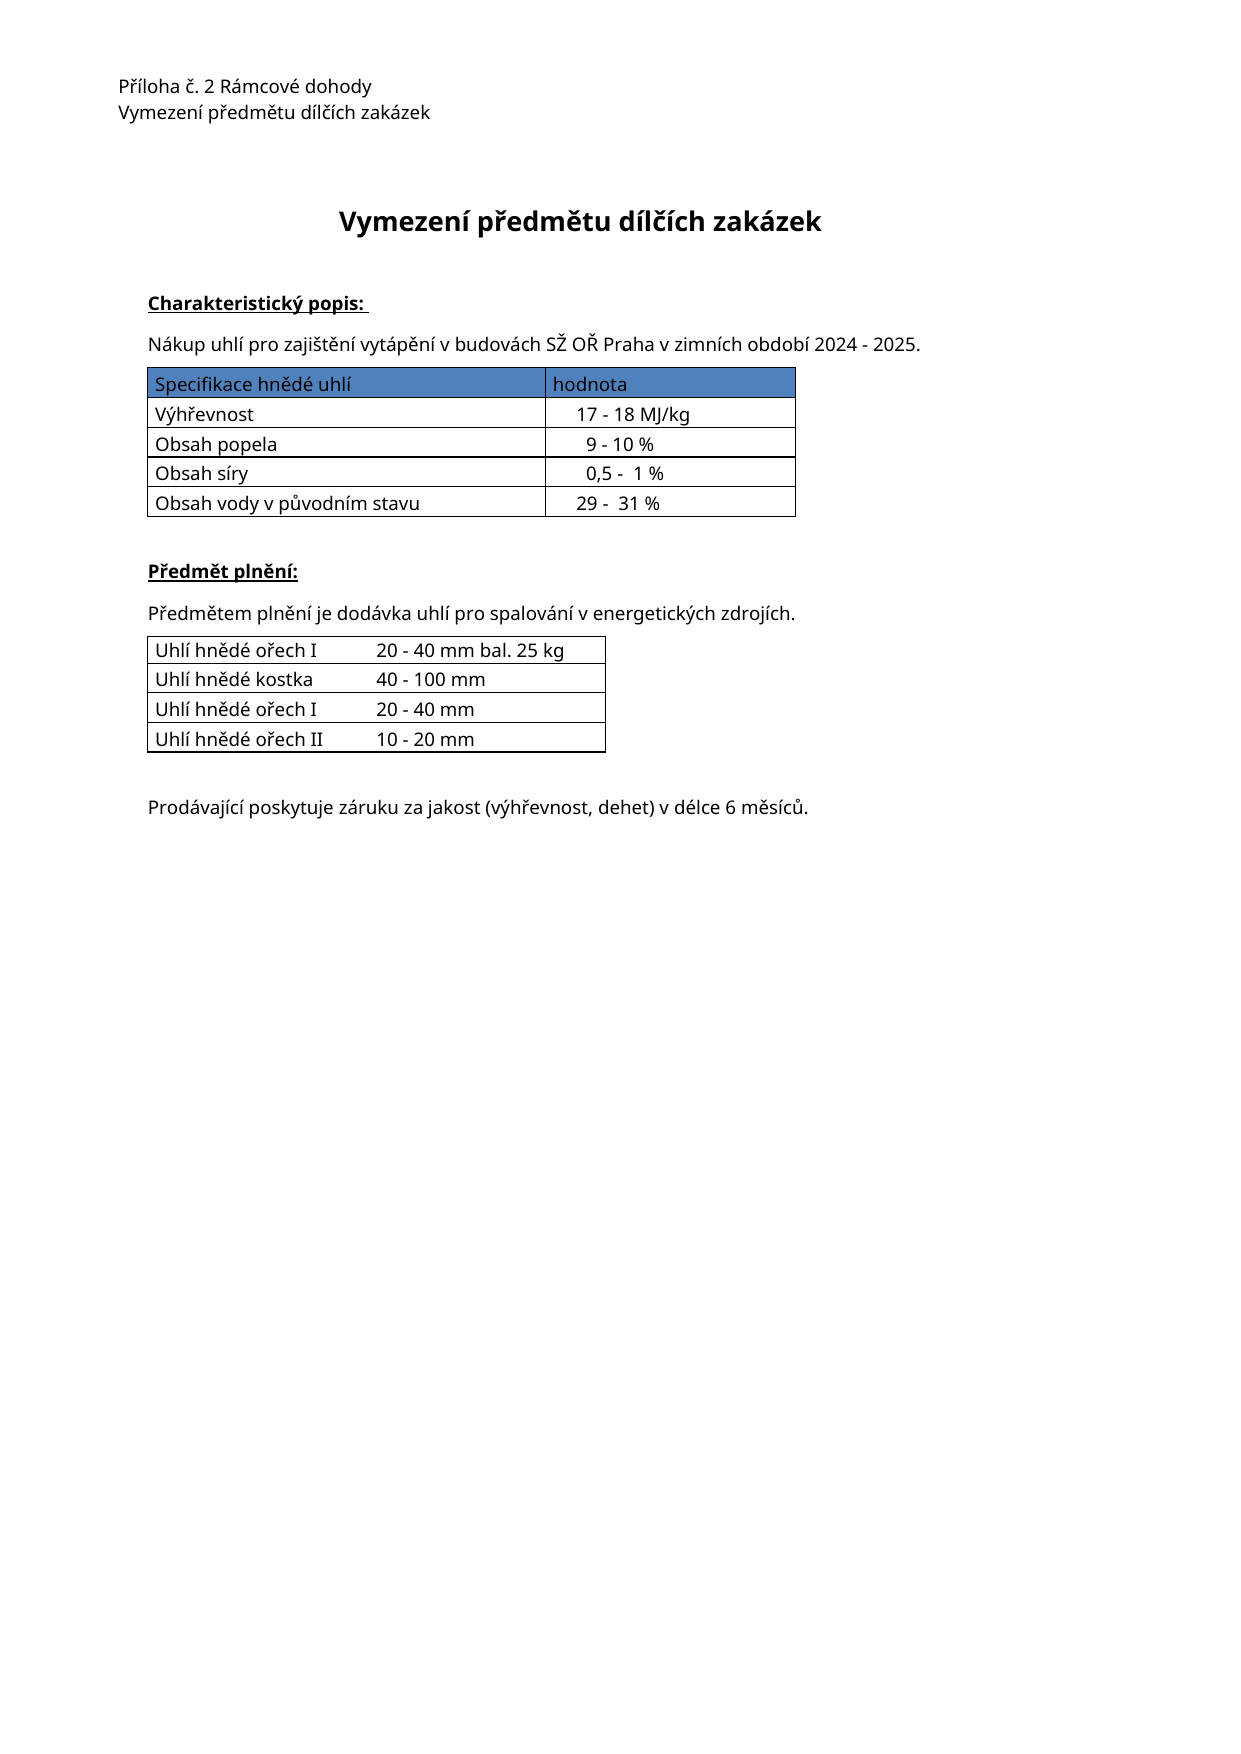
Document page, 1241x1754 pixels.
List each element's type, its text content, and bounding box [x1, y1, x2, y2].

table_cell 0,5 - 1 % [546, 458, 795, 486]
table_cell Obsah vody v původním stavu [148, 487, 545, 516]
text Vymezení předmětu dílčích zakázek [148, 202, 1013, 239]
text Charakteristický popis: [148, 290, 1013, 316]
table_header hodnota [546, 368, 795, 397]
table_header Uhlí hnědé ořech I 20 - 40 mm bal. 25 kg [148, 637, 605, 662]
table_cell Obsah popela [148, 428, 545, 456]
table_cell 17 - 18 MJ/kg [546, 398, 795, 427]
table_cell 9 - 10 % [546, 428, 795, 456]
table_cell Uhlí hnědé kostka 40 - 100 mm [148, 664, 605, 692]
table_cell Obsah síry [148, 458, 545, 486]
table_cell 29 - 31 % [546, 487, 795, 516]
text Předmět plnění: [148, 558, 1013, 584]
table_cell Uhlí hnědé ořech II 10 - 20 mm [148, 723, 605, 751]
text Nákup uhlí pro zajištění vytápění v budovách SŽ OŘ Praha v zimních období 2024 - 2025. [148, 332, 1013, 357]
text Předmětem plnění je dodávka uhlí pro spalování v energetických zdrojích. [148, 600, 1013, 626]
table_cell Výhřevnost [148, 398, 545, 427]
table_header Specifikace hnědé uhlí [148, 368, 545, 397]
text Prodávající poskytuje záruku za jakost (výhřevnost, dehet) v délce 6 měsíců. [148, 794, 1013, 820]
table_cell Uhlí hnědé ořech I 20 - 40 mm [148, 693, 605, 722]
